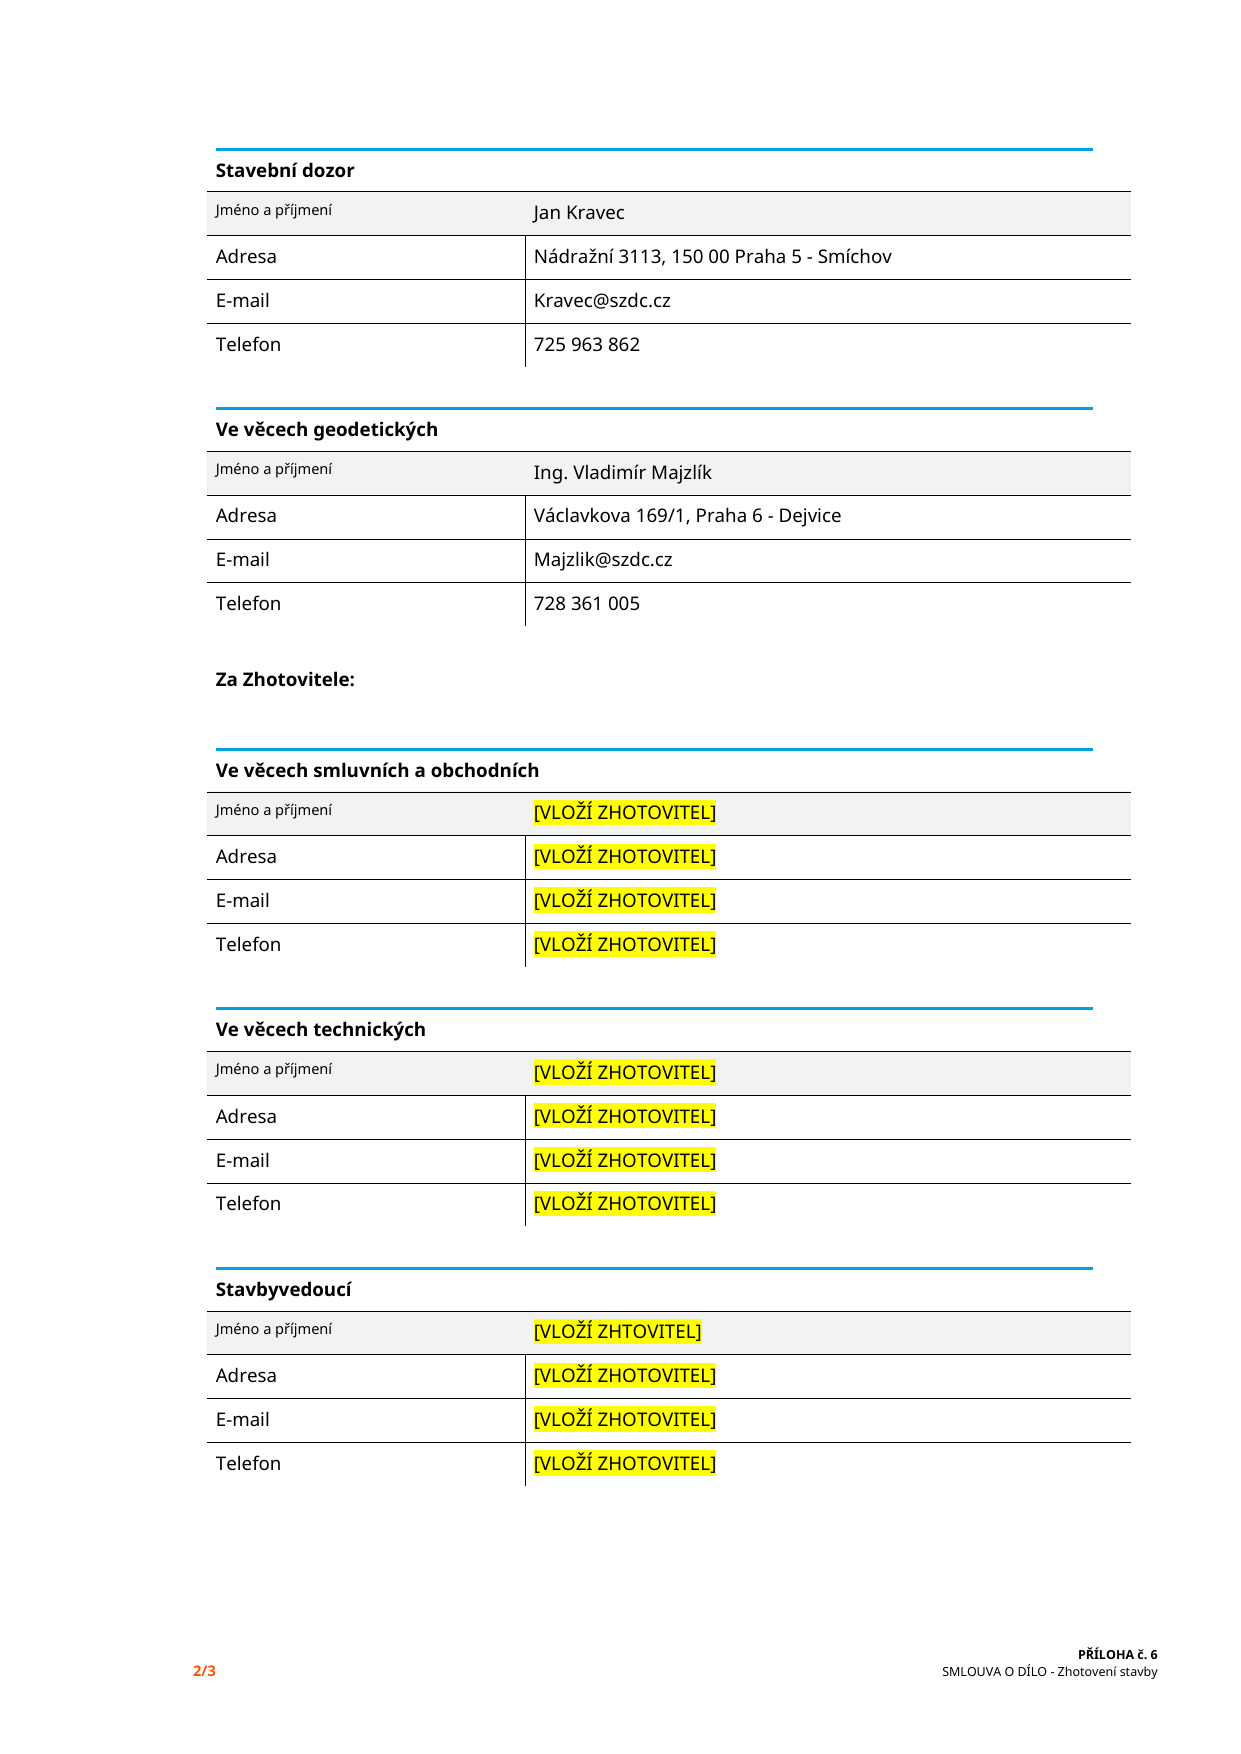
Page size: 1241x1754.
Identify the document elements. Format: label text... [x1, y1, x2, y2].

table_cell [VLOŽÍ ZHOTOVITEL] [526, 880, 1131, 923]
table_cell [VLOŽÍ ZHOTOVITEL] [526, 836, 1131, 879]
table_cell 728 361 005 [526, 583, 1131, 626]
table_cell [VLOŽÍ ZHOTOVITEL] [526, 924, 1131, 967]
table_cell Telefon [207, 1184, 525, 1226]
table_cell 725 963 862 [526, 324, 1131, 367]
table_header Jméno a příjmení [207, 452, 526, 494]
table_header [VLOŽÍ ZHOTOVITEL] [526, 793, 1131, 835]
text Ve věcech smluvních a obchodních [216, 751, 1093, 783]
table_cell E-mail [207, 1140, 525, 1182]
table_cell E-mail [207, 1399, 525, 1442]
table_cell Telefon [207, 583, 525, 626]
table_cell Telefon [207, 324, 525, 367]
text Stavbyvedoucí [216, 1270, 1093, 1302]
table_cell Václavkova 169/1, Praha 6 - Dejvice [526, 496, 1131, 538]
text Ve věcech technických [216, 1010, 1093, 1042]
table_cell E-mail [207, 880, 525, 923]
table_header Jméno a příjmení [207, 1052, 526, 1095]
table_cell [VLOŽÍ ZHOTOVITEL] [526, 1399, 1131, 1442]
table_header Ing. Vladimír Majzlík [526, 452, 1131, 494]
table_cell Nádražní 3113, 150 00 Praha 5 - Smíchov [526, 236, 1131, 279]
table_cell E-mail [207, 280, 525, 323]
text Za Zhotovitele: [216, 667, 1093, 692]
table_cell Adresa [207, 1096, 525, 1139]
table_cell Telefon [207, 924, 525, 967]
table_cell Adresa [207, 496, 525, 538]
table_cell Kravec@szdc.cz [526, 280, 1131, 323]
table_header [VLOŽÍ ZHOTOVITEL] [526, 1052, 1131, 1095]
table_cell Majzlik@szdc.cz [526, 540, 1131, 582]
table_cell E-mail [207, 540, 525, 582]
table_cell Adresa [207, 1355, 525, 1398]
text Ve věcech geodetických [216, 410, 1093, 442]
table_cell Telefon [207, 1443, 525, 1486]
table_cell [VLOŽÍ ZHOTOVITEL] [526, 1443, 1131, 1486]
table_cell [VLOŽÍ ZHOTOVITEL] [526, 1184, 1131, 1226]
table_cell Adresa [207, 836, 525, 879]
table_header Jméno a příjmení [207, 793, 526, 835]
table_header [VLOŽÍ ZHTOVITEL] [526, 1312, 1131, 1354]
table_cell [VLOŽÍ ZHOTOVITEL] [526, 1096, 1131, 1139]
table_header Jan Kravec [526, 192, 1131, 235]
table_header Jméno a příjmení [207, 192, 526, 235]
table_cell Adresa [207, 236, 525, 279]
text Stavební dozor [216, 151, 1093, 182]
table_header Jméno a příjmení [207, 1312, 526, 1354]
table_cell [VLOŽÍ ZHOTOVITEL] [526, 1140, 1131, 1182]
table_cell [VLOŽÍ ZHOTOVITEL] [526, 1355, 1131, 1398]
